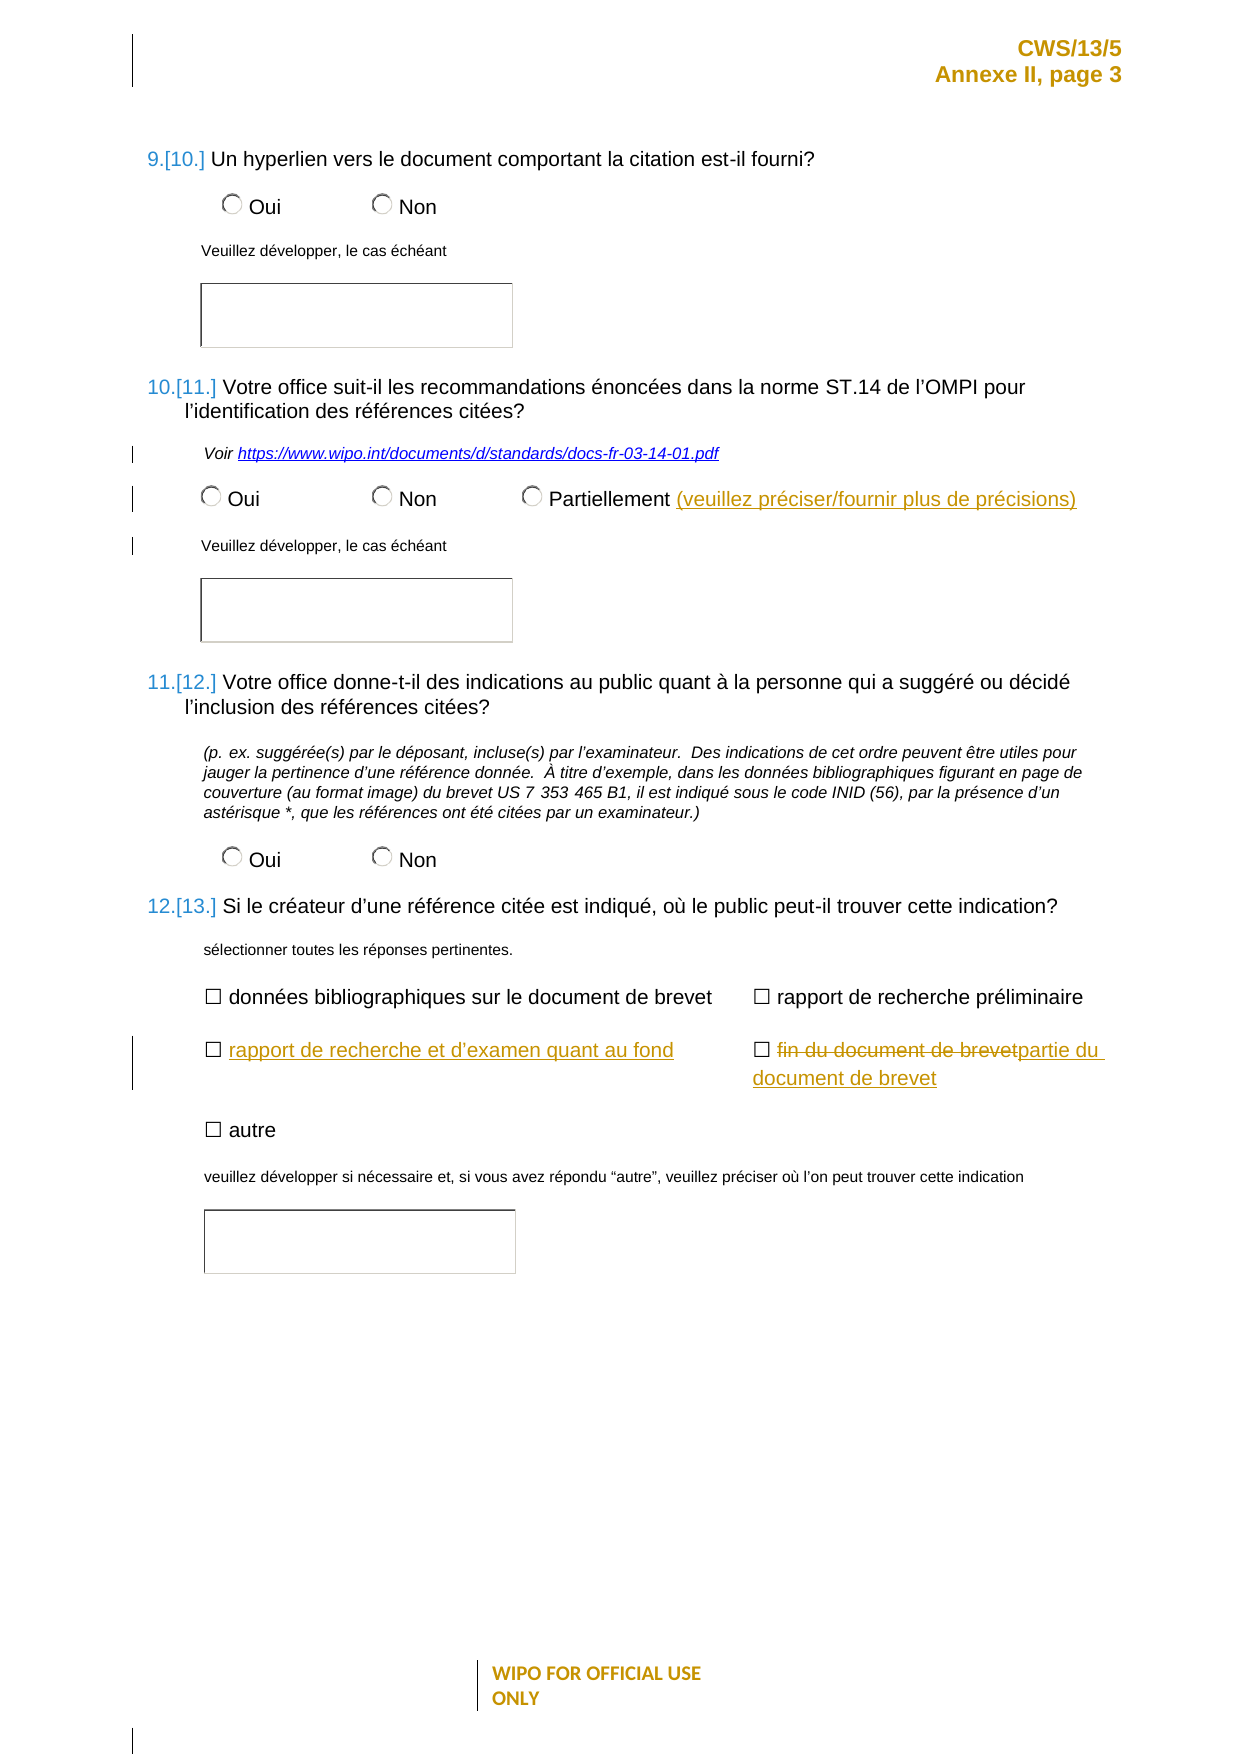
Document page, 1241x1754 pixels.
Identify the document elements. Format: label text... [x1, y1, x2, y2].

list Votre office suit‑il les recommandations énoncées dans la norme ST.14 de l’OMPI pour l’identification des références citées? [147, 375, 1122, 423]
list (p. ex. suggérée(s) par le déposant, incluse(s) par l’examinateur. Des indications de cet ordre peuvent être utiles pour jauger la pertinence d’une référence donnée. À titre d’exemple, dans les données bibliographiques figurant en page de couverture (au format image) du brevet US 7 353 465 B1, il est indiqué sous le code INID (56), par la présence d’un astérisque *, que les références ont été citées par un examinateur.) [203, 743, 1111, 822]
text Veuillez développer, le cas échéant [201, 537, 1122, 555]
picture [222, 846, 243, 867]
picture [372, 846, 393, 867]
list données bibliographiques sur le document de brevet rapport de recherche préliminaire [204, 982, 1122, 1011]
list Si le créateur d’une référence citée est indiqué, où le public peut‑il trouver cette indication? [147, 894, 1122, 918]
picture [222, 193, 243, 215]
picture [372, 193, 393, 215]
picture [372, 485, 393, 507]
list autre [204, 1115, 1122, 1143]
picture [200, 485, 222, 507]
list Oui Non [184, 194, 1122, 219]
picture [522, 485, 543, 507]
text sélectionner toutes les réponses pertinentes. [203, 941, 1122, 959]
text Veuillez développer, le cas échéant [201, 242, 1122, 260]
list Oui Non Partiellement [201, 486, 1122, 512]
text Oui Non [222, 846, 1122, 871]
list Votre office donne‑t‑il des indications au public quant à la personne qui a suggéré ou décidé l’inclusion des références citées? [147, 670, 1111, 719]
text Voir https://www.wipo.int/documents/d/standards/docs-fr-03-14-01.pdf [147, 446, 1122, 463]
list Un hyperlien vers le document comportant la citation est‑il fourni? [147, 147, 1122, 171]
text veuillez développer si nécessaire et, si vous avez répondu “autre”, veuillez préciser où l’on peut trouver cette indication [147, 1168, 1122, 1186]
